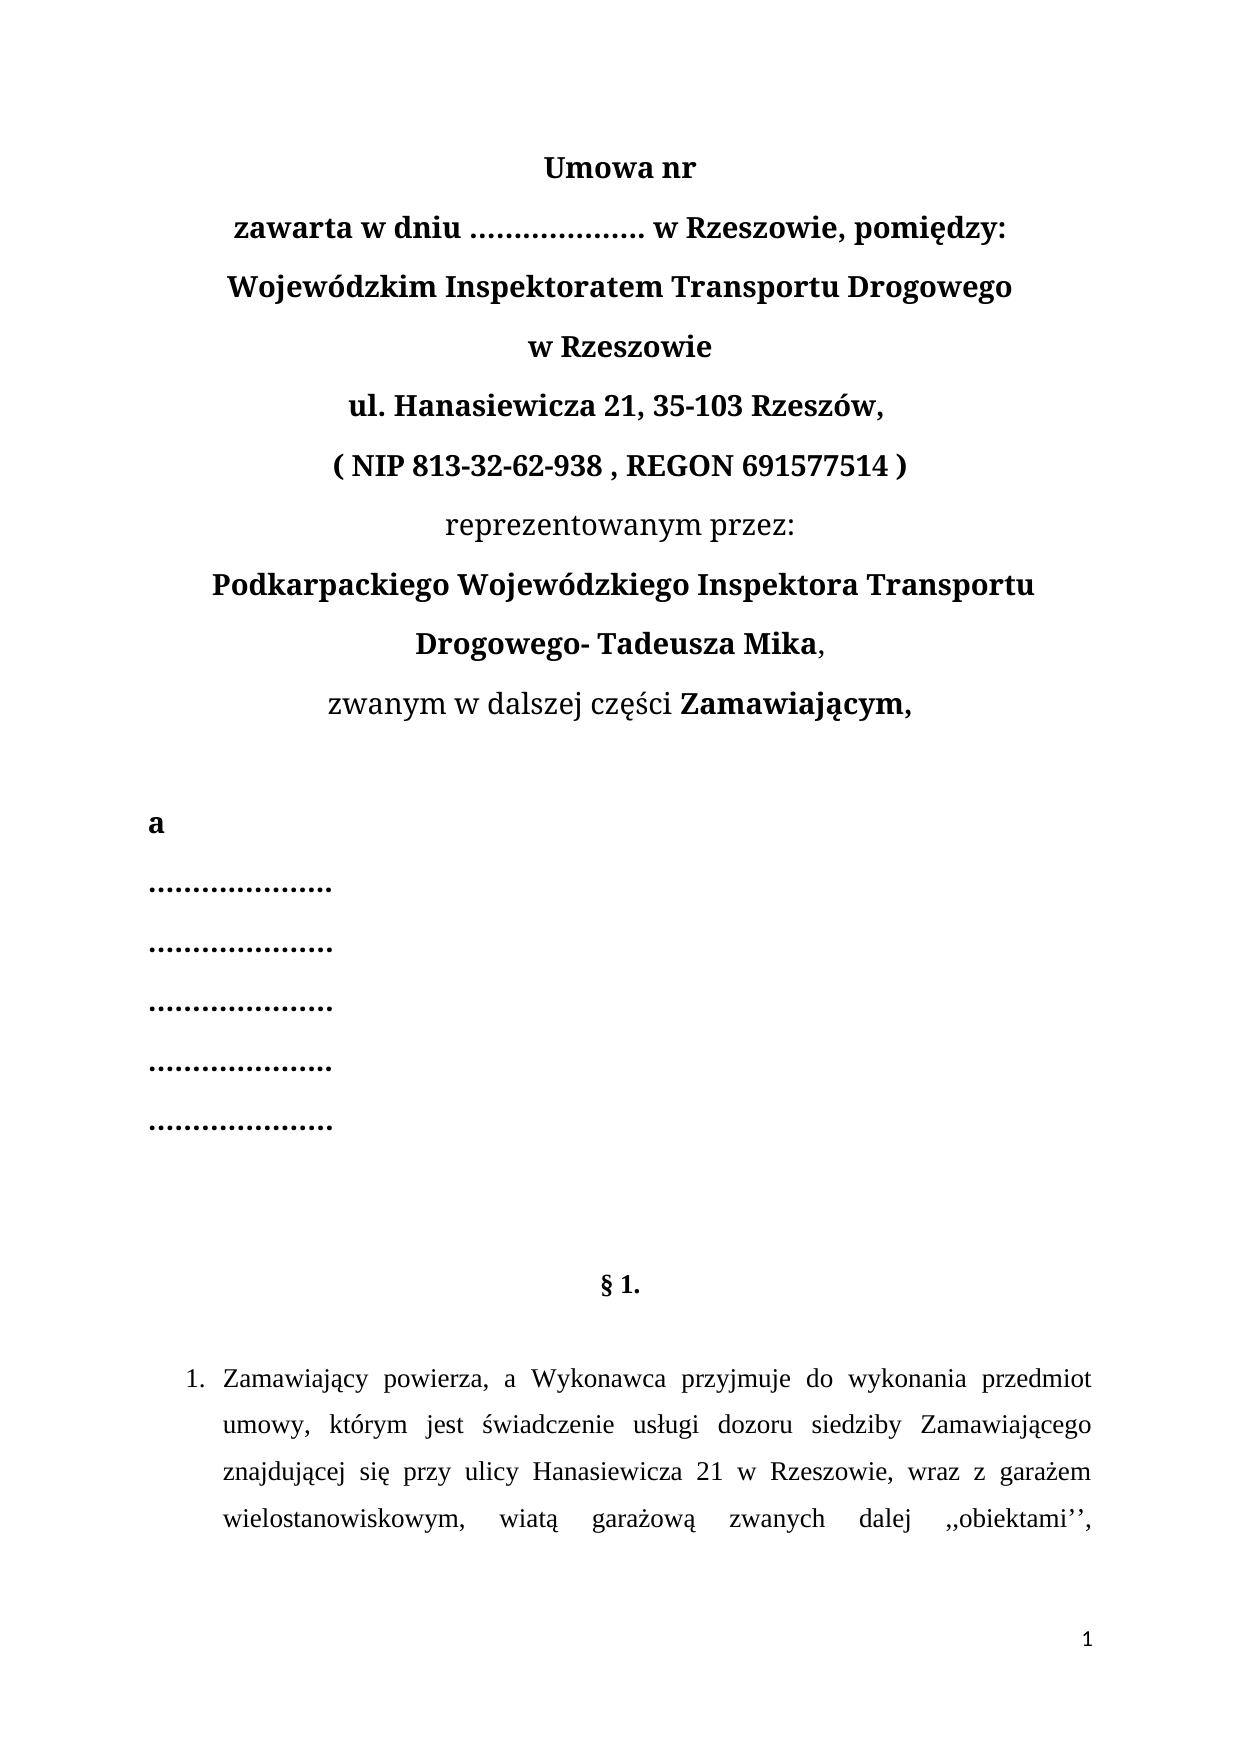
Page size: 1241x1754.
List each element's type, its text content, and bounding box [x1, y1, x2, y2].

text ………………… [148, 921, 1093, 961]
text § 1. [148, 1268, 1093, 1300]
text a [148, 802, 1093, 842]
text Umowa nr [148, 148, 1093, 187]
text Wojewódzkim Inspektoratem Transportu Drogowego w Rzeszowie [148, 267, 1093, 366]
text ……….……….. [148, 861, 1093, 901]
text ………………... [148, 1040, 1093, 1079]
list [185, 1362, 1093, 1533]
text Podkarpackiego Wojewódzkiego Inspektora Transportu Drogowego- Tadeusza Mika, [148, 564, 1093, 663]
text ………………… [148, 1099, 1093, 1139]
text ………………… [148, 980, 1093, 1020]
text ul. Hanasiewicza 21, 35-103 Rzeszów, ( NIP 813-32-62-938 , REGON 691577514 ) [148, 386, 1093, 485]
text reprezentowanym przez: [148, 504, 1093, 544]
text zawarta w dniu ……………….. w Rzeszowie, pomiędzy: [148, 207, 1093, 247]
text zwanym w dalszej części Zamawiającym, [148, 683, 1093, 723]
